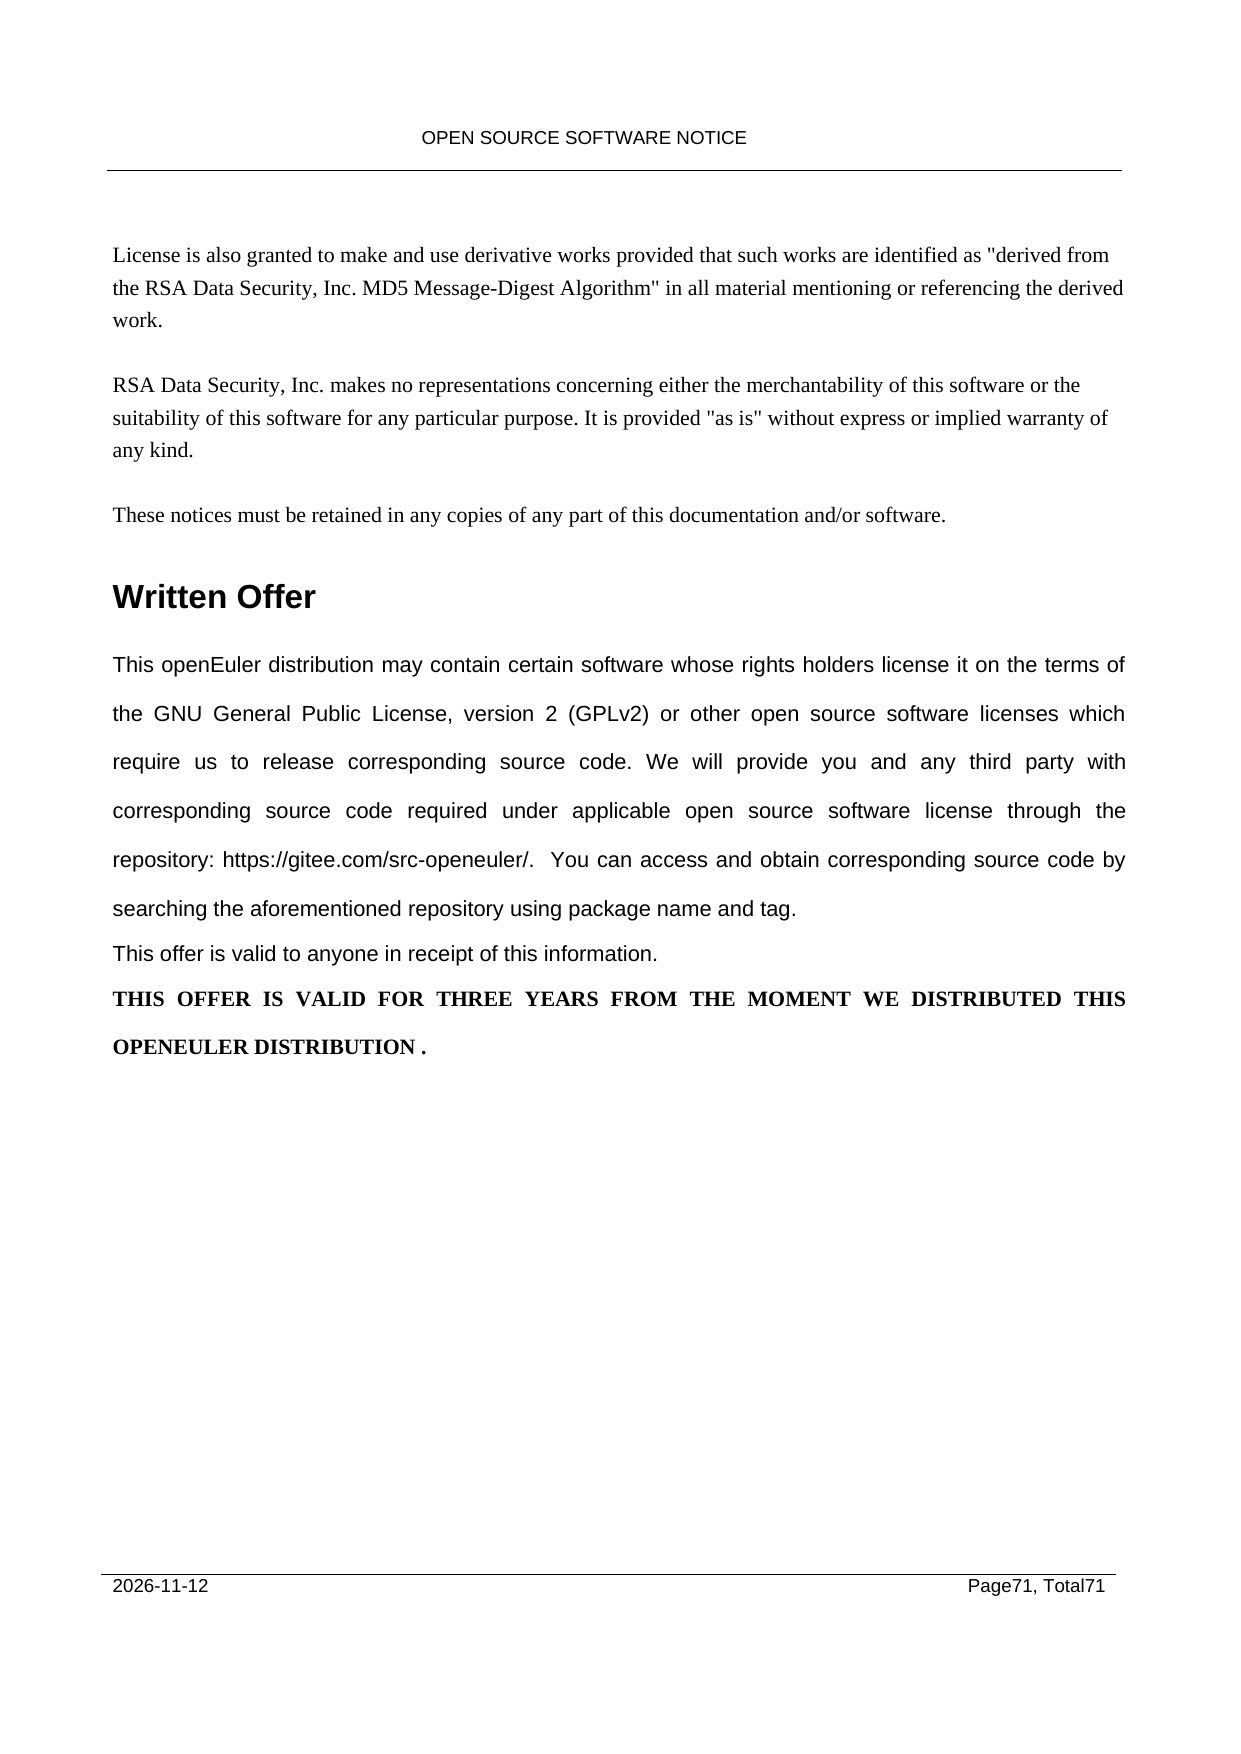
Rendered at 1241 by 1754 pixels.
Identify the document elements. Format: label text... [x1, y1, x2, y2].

text This offer is valid to anyone in receipt of this information. [112, 937, 1128, 969]
text This openEuler distribution may contain certain software whose rights holders license it on the terms of the GNU General Public License, version 2 (GPLv2) or other open source software licenses which require us to release corresponding source code. We will provide you and any third party with corresponding source code required under applicable open source software license through the repository: https://gitee.com/src-openeuler/. You can access and obtain corresponding source code by searching the aforementioned repository using package name and tag. [112, 648, 1128, 924]
text Written Offer [112, 564, 1128, 629]
text THIS OFFER IS VALID FOR THREE YEARS FROM THE MOMENT WE DISTRIBUTED THIS OPENEULER DISTRIBUTION . [112, 982, 1128, 1063]
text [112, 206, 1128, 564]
